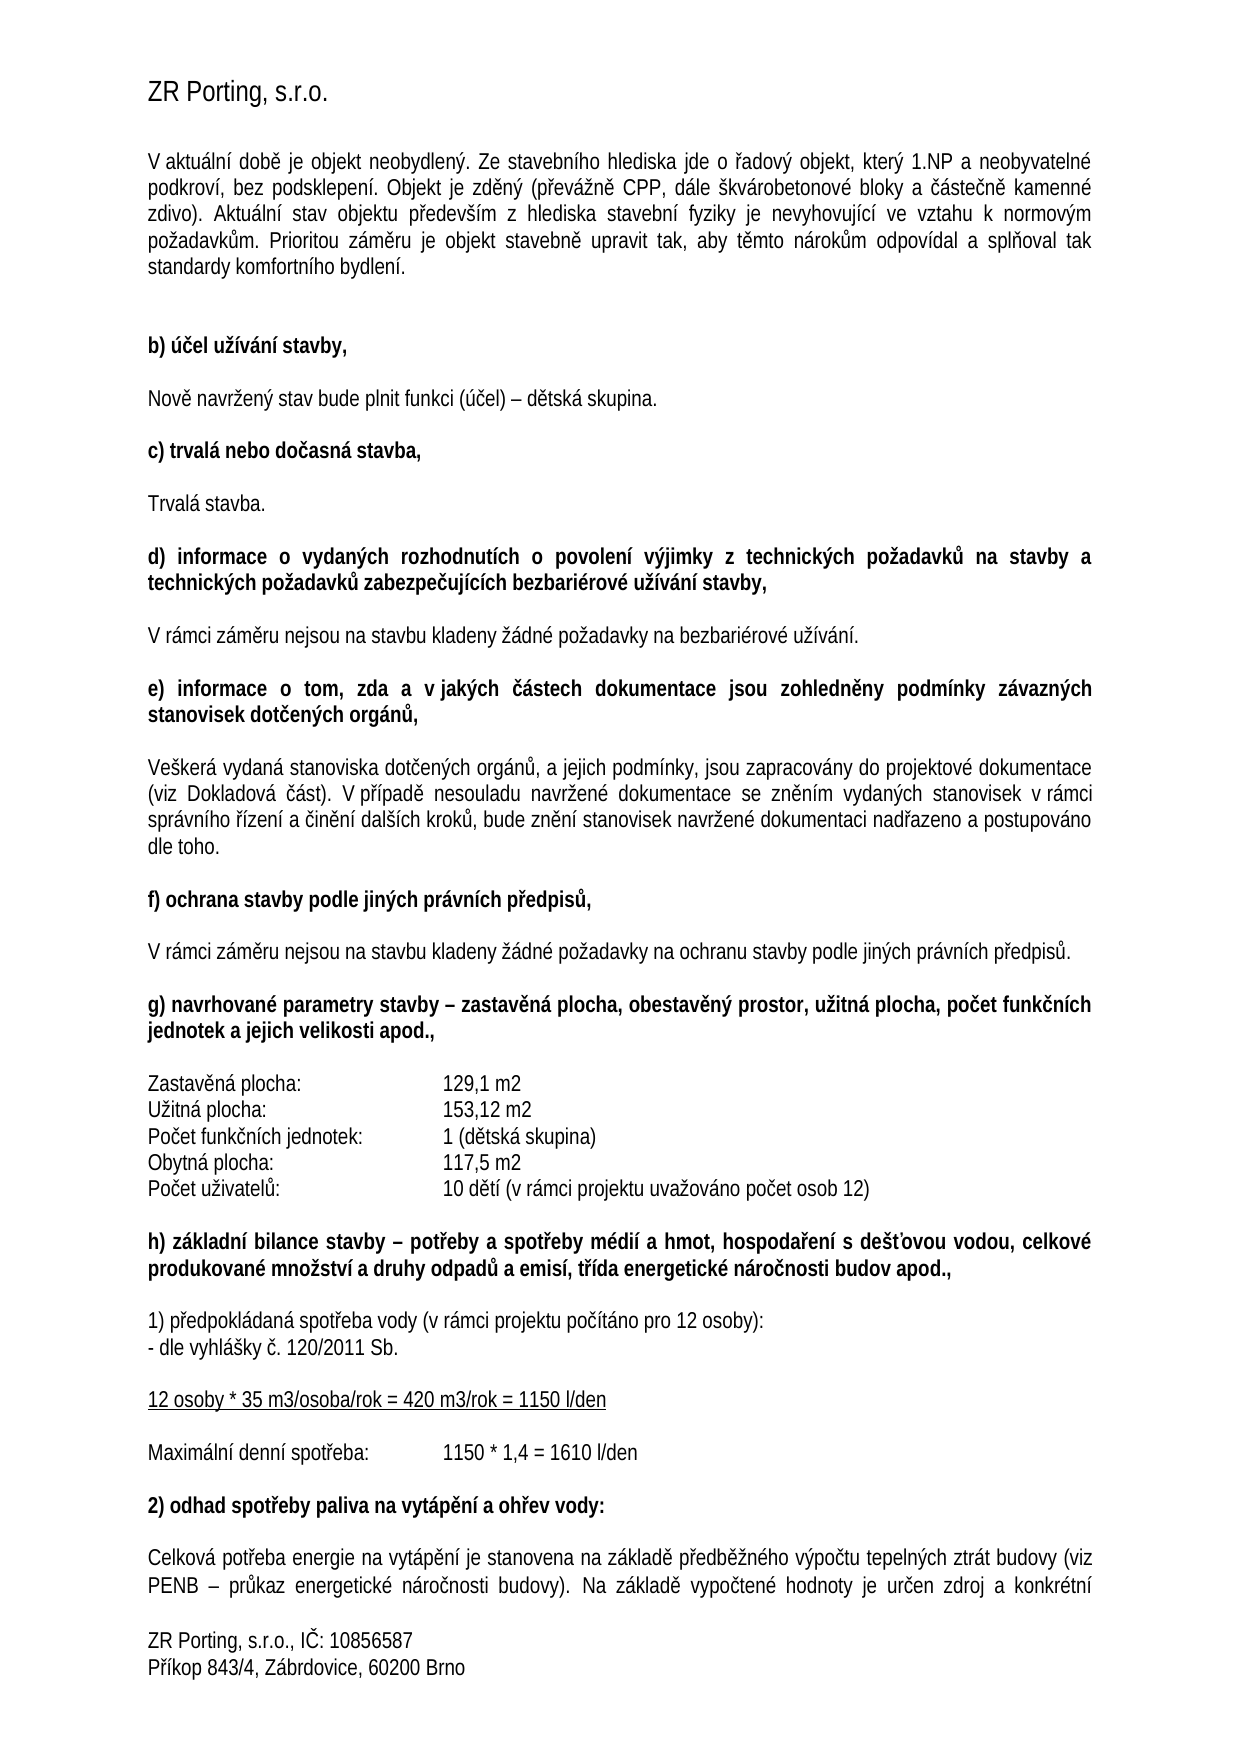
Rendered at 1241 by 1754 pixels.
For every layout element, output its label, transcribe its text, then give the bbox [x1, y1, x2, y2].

text Maximální denní spotřeba: 1150 * 1,4 = 1610 l/den [148, 1439, 1093, 1465]
text Počet funkčních jednotek: 1 (dětská skupina) [148, 1123, 1093, 1149]
text Veškerá vydaná stanoviska dotčených orgánů, a jejich podmínky, jsou zapracovány do projektové dokumentace (viz Dokladová část). V případě nesouladu navržené dokumentace se zněním vydaných stanovisek v rámci správního řízení a činění dalších kroků, bude znění stanovisek navržené dokumentaci nadřazeno a postupováno dle toho. [148, 754, 1093, 859]
text V rámci záměru nejsou na stavbu kladeny žádné požadavky na ochranu stavby podle jiných právních předpisů. [148, 938, 1093, 964]
text c) trvalá nebo dočasná stavba, [148, 437, 1093, 464]
text d) informace o vydaných rozhodnutích o povolení výjimky z technických požadavků na stavby a technických požadavků zabezpečujících bezbariérové užívání stavby, [148, 543, 1093, 596]
text b) účel užívání stavby, [148, 332, 1093, 358]
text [148, 1544, 1093, 1598]
text Zastavěná plocha: 129,1 m2 [148, 1070, 1093, 1096]
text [148, 148, 1093, 279]
text - dle vyhlášky č. 120/2011 Sb. [148, 1333, 1093, 1360]
text V rámci záměru nejsou na stavbu kladeny žádné požadavky na bezbariérové užívání. [148, 622, 1093, 648]
text 1) předpokládaná spotřeba vody (v rámci projektu počítáno pro 12 osoby): [148, 1307, 1093, 1333]
text Nově navržený stav bude plnit funkci (účel) – dětská skupina. [148, 385, 1093, 411]
text 12 osoby * 35 m3/osoba/rok = 420 m3/rok = 1150 l/den [148, 1386, 1093, 1413]
text Obytná plocha: 117,5 m2 [148, 1149, 1093, 1175]
text Užitná plocha: 153,12 m2 [148, 1096, 1093, 1123]
text Trvalá stavba. [148, 490, 1093, 517]
text f) ochrana stavby podle jiných právních předpisů, [148, 886, 1093, 912]
text Počet uživatelů: 10 dětí (v rámci projektu uvažováno počet osob 12) [148, 1175, 1093, 1202]
text h) základní bilance stavby – potřeby a spotřeby médií a hmot, hospodaření s dešťovou vodou, celkové produkované množství a druhy odpadů a emisí, třída energetické náročnosti budov apod., [148, 1228, 1093, 1281]
text e) informace o tom, zda a v jakých částech dokumentace jsou zohledněny podmínky závazných stanovisek dotčených orgánů, [148, 675, 1093, 727]
text g) navrhované parametry stavby – zastavěná plocha, obestavěný prostor, užitná plocha, počet funkčních jednotek a jejich velikosti apod., [148, 991, 1093, 1044]
text 2) odhad spotřeby paliva na vytápění a ohřev vody: [148, 1492, 1093, 1518]
